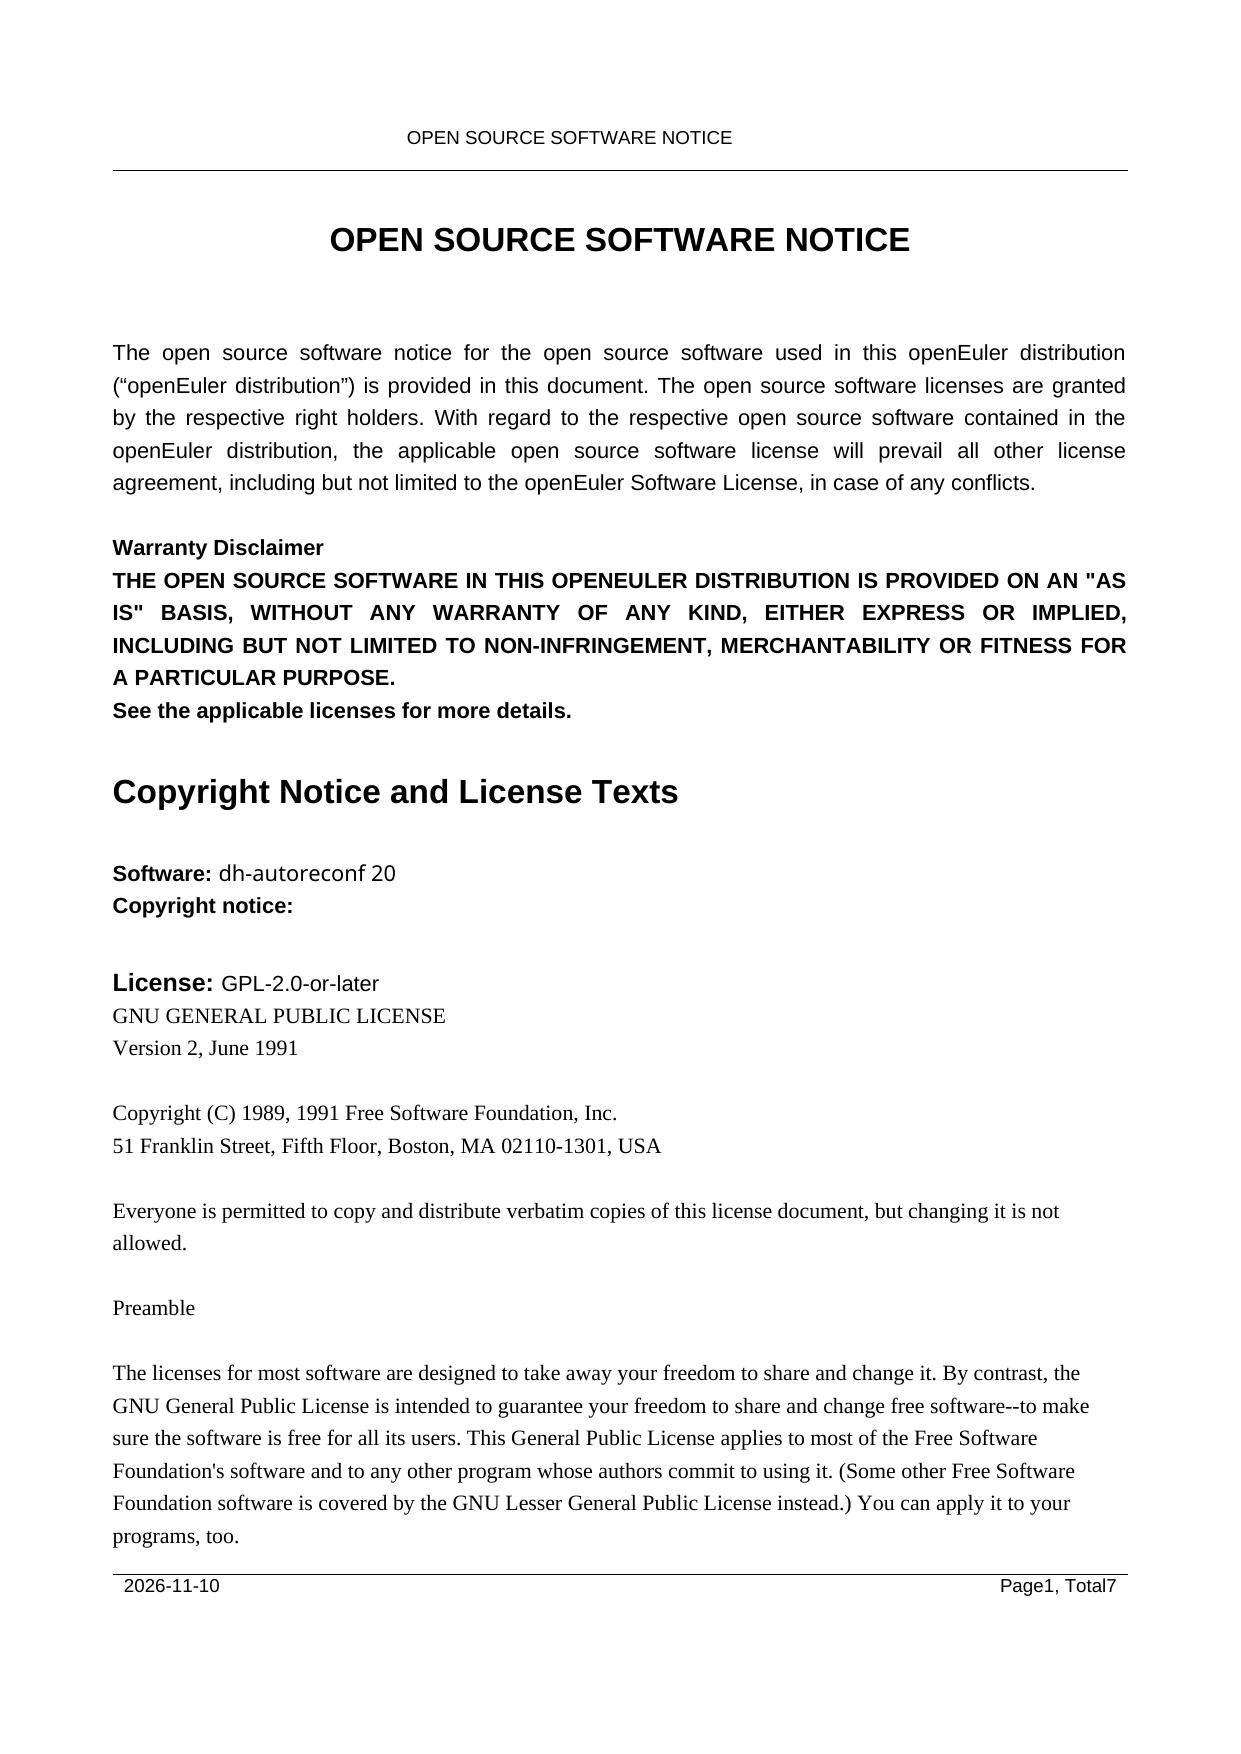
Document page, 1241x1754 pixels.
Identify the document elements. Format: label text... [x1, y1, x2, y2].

text Copyright notice: [112, 889, 1128, 921]
text License: GPL-2.0-or-later [112, 966, 1128, 999]
text THE OPEN SOURCE SOFTWARE IN THIS OPENEULER DISTRIBUTION IS PROVIDED ON AN "AS IS" BASIS, WITHOUT ANY WARRANTY OF ANY KIND, EITHER EXPRESS OR IMPLIED, INCLUDING BUT NOT LIMITED TO NON-INFRINGEMENT, MERCHANTABILITY OR FITNESS FOR A PARTICULAR PURPOSE. See the applicable licenses for more details. [112, 564, 1128, 726]
text Warranty Disclaimer [112, 531, 1128, 564]
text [112, 999, 1128, 1551]
title Software: dh-autoreconf 20 [112, 856, 1128, 889]
text OPEN SOURCE SOFTWARE NOTICE [112, 206, 1128, 271]
text Copyright Notice and License Texts [112, 759, 1128, 824]
text The open source software notice for the open source software used in this openEuler distribution (“openEuler distribution”) is provided in this document. The open source software licenses are granted by the respective right holders. With regard to the respective open source software contained in the openEuler distribution, the applicable open source software license will prevail all other license agreement, including but not limited to the openEuler Software License, in case of any conflicts. [112, 336, 1128, 499]
